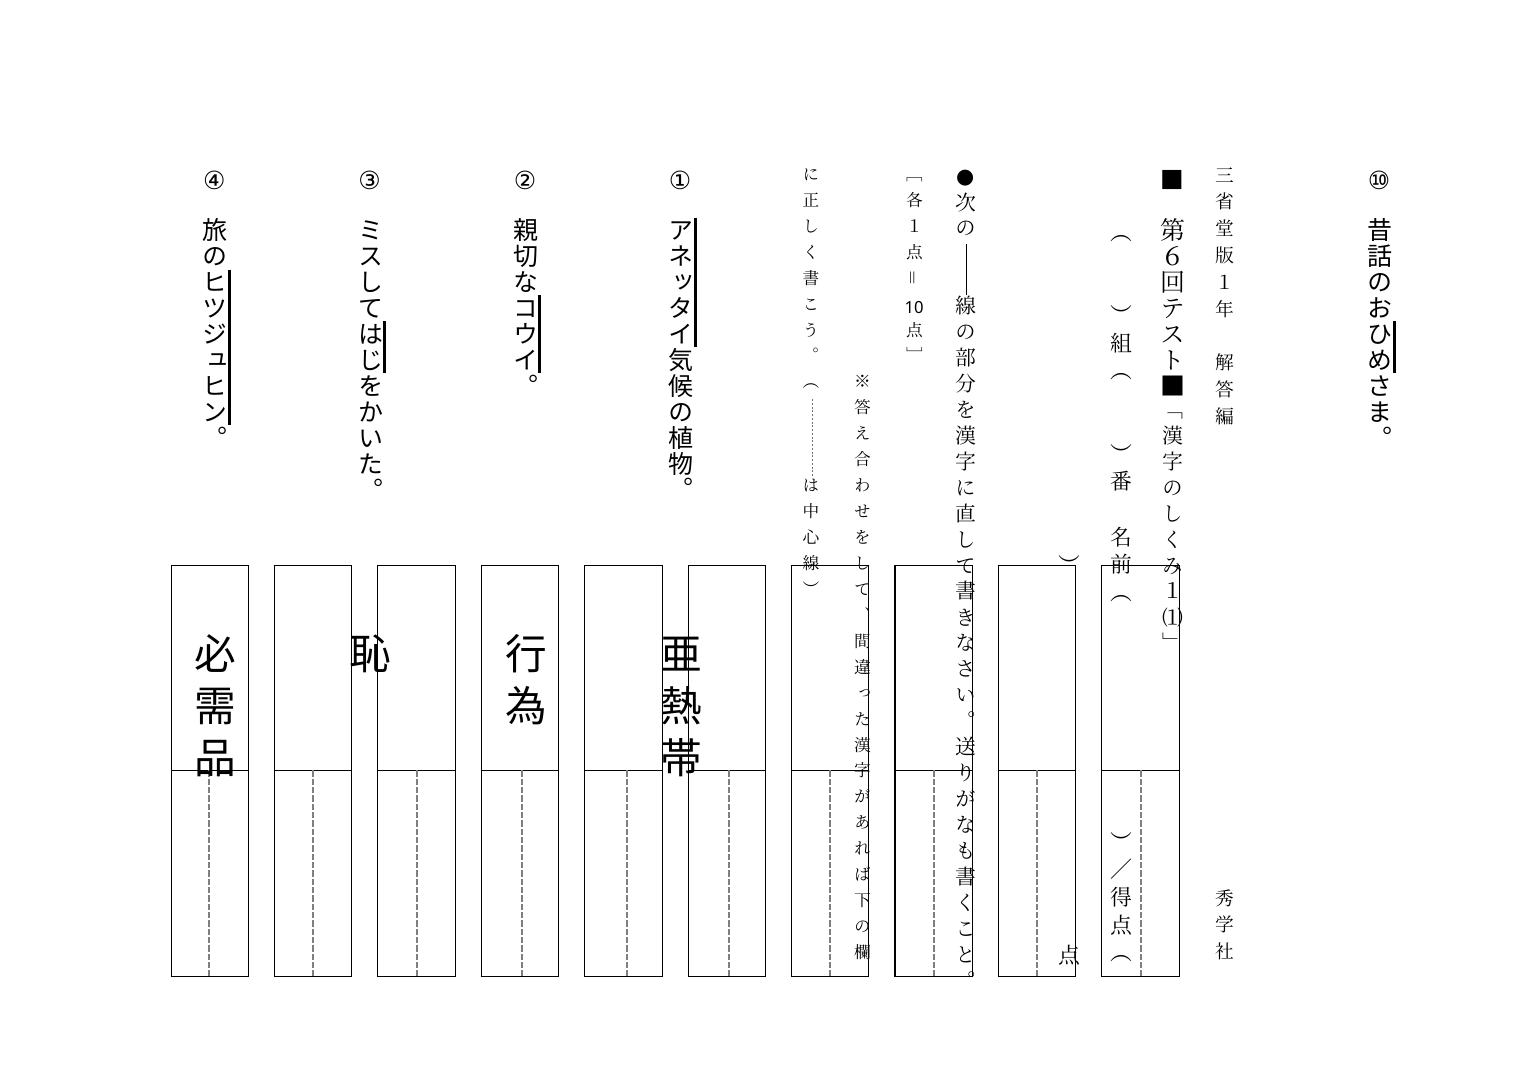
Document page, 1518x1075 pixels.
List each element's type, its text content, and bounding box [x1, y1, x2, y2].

text ①アネッタイ気候の植物。 亜熱帯 [629, 166, 733, 969]
text ●次の 線の部分を漢字に直して書きなさい。送りがなも書くこと。［各１点＝10点］ [888, 166, 992, 969]
text ③ミスしてはじをかいた。 恥 [319, 166, 422, 969]
text ※答え合わせをして、間違った漢字があれば下の欄に正しく書こう。（ は中心線） [785, 166, 888, 969]
text ④旅のヒツジュヒン。 必需品 [163, 166, 267, 969]
text （ ）組（ ）番 名前（ ）／得点（ ）点 [1043, 166, 1147, 969]
text ■第６回テスト■「漢字のしくみ１⑴」 [1147, 166, 1199, 969]
text ②親切なコウイ。 行為 [474, 166, 578, 969]
text ⑩昔話のおひめさま。 [1354, 166, 1406, 969]
text 三省堂版１年 解答編 秀学社 [1199, 166, 1251, 969]
